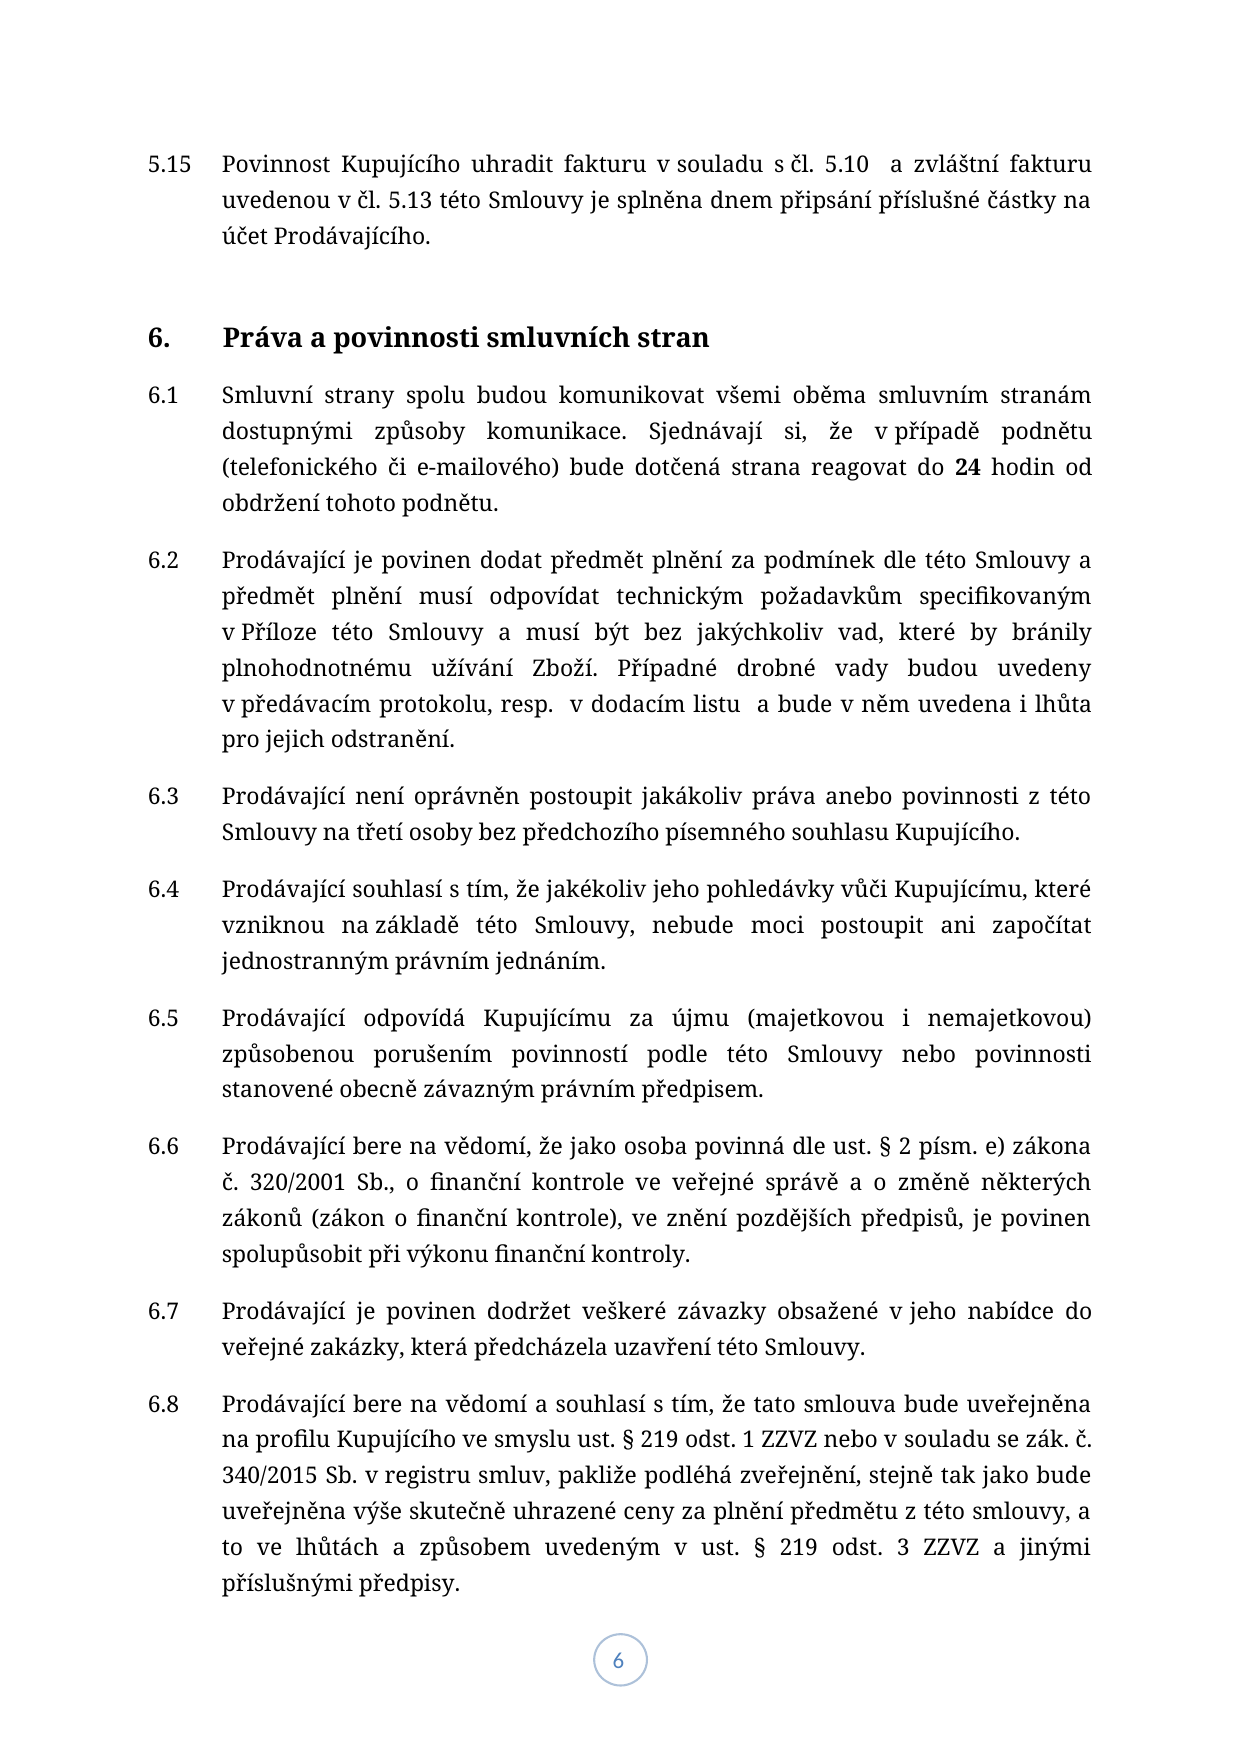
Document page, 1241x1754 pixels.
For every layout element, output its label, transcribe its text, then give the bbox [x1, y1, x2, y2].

list Prodávající odpovídá Kupujícímu za újmu (majetkovou i nemajetkovou) způsobenou porušením povinností podle této Smlouvy nebo povinnosti stanovené obecně závazným právním předpisem. [148, 1002, 1092, 1105]
list Prodávající je povinen dodržet veškeré závazky obsažené v jeho nabídce do veřejné zakázky, která předcházela uzavření této Smlouvy. [148, 1295, 1092, 1362]
list Prodávající souhlasí s tím, že jakékoliv jeho pohledávky vůči Kupujícímu, které vzniknou na základě této Smlouvy, nebude moci postoupit ani započítat jednostranným právním jednáním. [148, 873, 1092, 976]
list Prodávající je povinen dodat předmět plnění za podmínek dle této Smlouvy a předmět plnění musí odpovídat technickým požadavkům specifikovaným v Příloze této Smlouvy a musí být bez jakýchkoliv vad, které by bránily plnohodnotnému užívání Zboží. Případné drobné vady budou uvedeny v předávacím protokolu, resp. v dodacím listu a bude v něm uvedena i lhůta pro jejich odstranění. [148, 544, 1092, 755]
list Prodávající bere na vědomí, že jako osoba povinná dle ust. § 2 písm. e) zákona č. 320/2001 Sb., o finanční kontrole ve veřejné správě a o změně některých zákonů (zákon o finanční kontrole), ve znění pozdějších předpisů, je povinen spolupůsobit při výkonu finanční kontroly. [148, 1130, 1092, 1269]
list Práva a povinnosti smluvních stran [148, 318, 1092, 355]
list Prodávající bere na vědomí a souhlasí s tím, že tato smlouva bude uveřejněna na profilu Kupujícího ve smyslu ust. § 219 odst. 1 ZZVZ nebo v souladu se zák. č. 340/2015 Sb. v registru smluv, pakliže podléhá zveřejnění, stejně tak jako bude uveřejněna výše skutečně uhrazené ceny za plnění předmětu z této smlouvy, a to ve lhůtách a způsobem uvedeným v ust. § 219 odst. 3 ZZVZ a jinými příslušnými předpisy. [148, 1387, 1092, 1598]
list Povinnost Kupujícího uhradit fakturu v souladu s čl. 5.10 a zvláštní fakturu uvedenou v čl. 5.13 této Smlouvy je splněna dnem připsání příslušné částky na účet Prodávajícího. [148, 148, 1092, 251]
list Prodávající není oprávněn postoupit jakákoliv práva anebo povinnosti z této Smlouvy na třetí osoby bez předchozího písemného souhlasu Kupujícího. [148, 780, 1092, 847]
list Smluvní strany spolu budou komunikovat všemi oběma smluvním stranám dostupnými způsoby komunikace. Sjednávají si, že v případě podnětu (telefonického či e-mailového) bude dotčená strana reagovat do 24 hodin od obdržení tohoto podnětu. [148, 379, 1092, 518]
